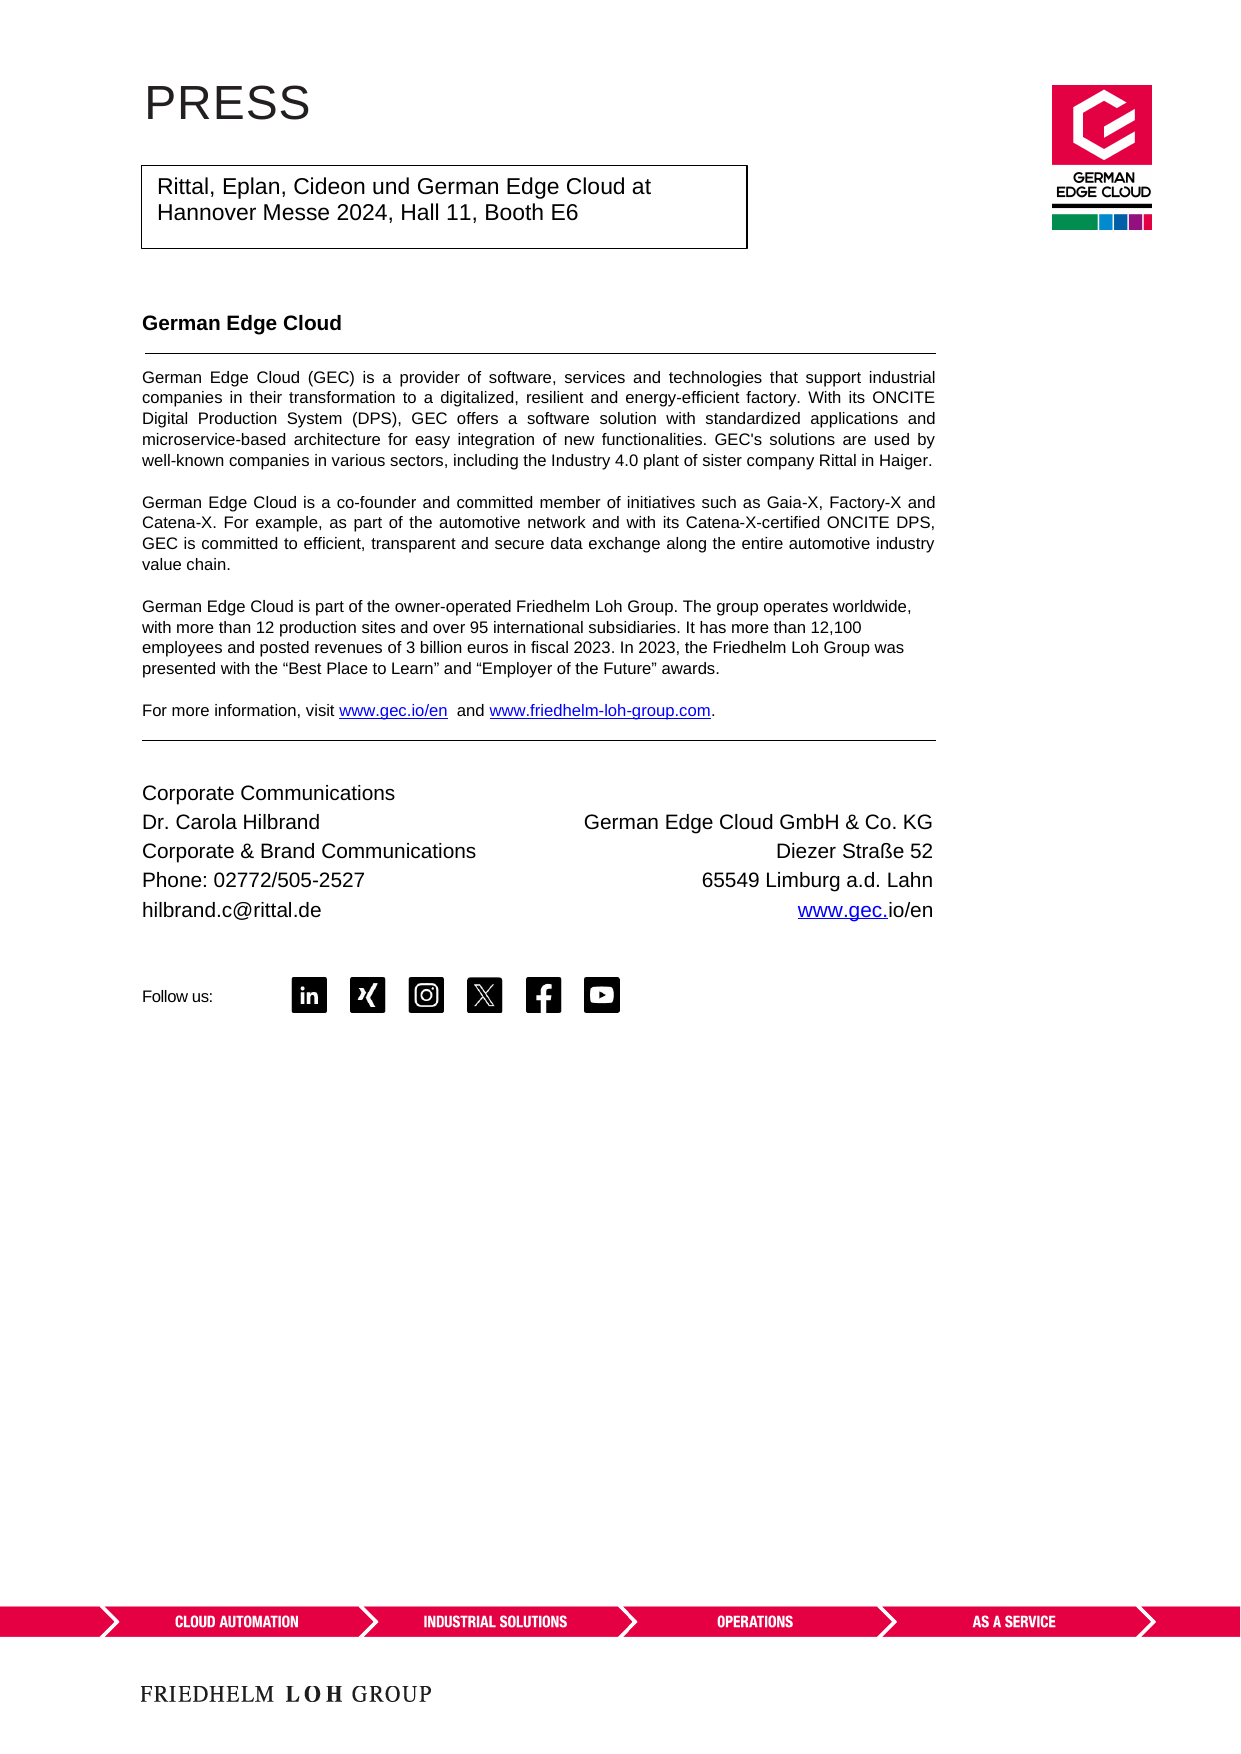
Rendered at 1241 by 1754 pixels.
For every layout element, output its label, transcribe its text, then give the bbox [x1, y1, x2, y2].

picture [140, 1686, 431, 1702]
text Follow us: [142, 964, 936, 1006]
text For more information, visit www.gec.io/en and www.friedhelm-loh-group.com. [142, 700, 936, 721]
text German Edge Cloud is a co-founder and committed member of initiatives such as Gaia-X, Factory-X and Catena-X. For example, as part of the automotive network and with its Catena-X-certified ONCITE DPS, GEC is committed to efficient, transparent and secure data exchange along the entire automotive industry value chain. [142, 491, 936, 575]
text Phone: 02772/505-2527 65549 Limburg a.d. Lahn [142, 864, 936, 894]
text German Edge Cloud [142, 307, 936, 336]
picture [0, 1606, 1241, 1637]
text Dr. Carola Hilbrand German Edge Cloud GmbH & Co. KG [142, 806, 936, 835]
text German Edge Cloud is part of the owner-operated Friedhelm Loh Group. The group operates worldwide, with more than 12 production sites and over 95 international subsidiaries. It has more than 12,100 employees and posted revenues of 3 billion euros in fiscal 2023. In 2023, the Friedhelm Loh Group was presented with the “Best Place to Learn” and “Employer of the Future” awards. [142, 596, 936, 679]
text Corporate Communications [142, 777, 936, 806]
picture [1051, 85, 1152, 229]
text Corporate & Brand Communications Diezer Straße 52 [142, 835, 936, 864]
picture [287, 973, 623, 1016]
text German Edge Cloud (GEC) is a provider of software, services and technologies that support industrial companies in their transformation to a digitalized, resilient and energy-efficient factory. With its ONCITE Digital Production System (DPS), GEC offers a software solution with standardized applications and microservice-based architecture for easy integration of new functionalities. GEC's solutions are used by well-known companies in various sectors, including the Industry 4.0 plant of sister company Rittal in Haiger. [142, 366, 936, 471]
text hilbrand.c@rittal.de www.gec.io/en [142, 894, 936, 923]
